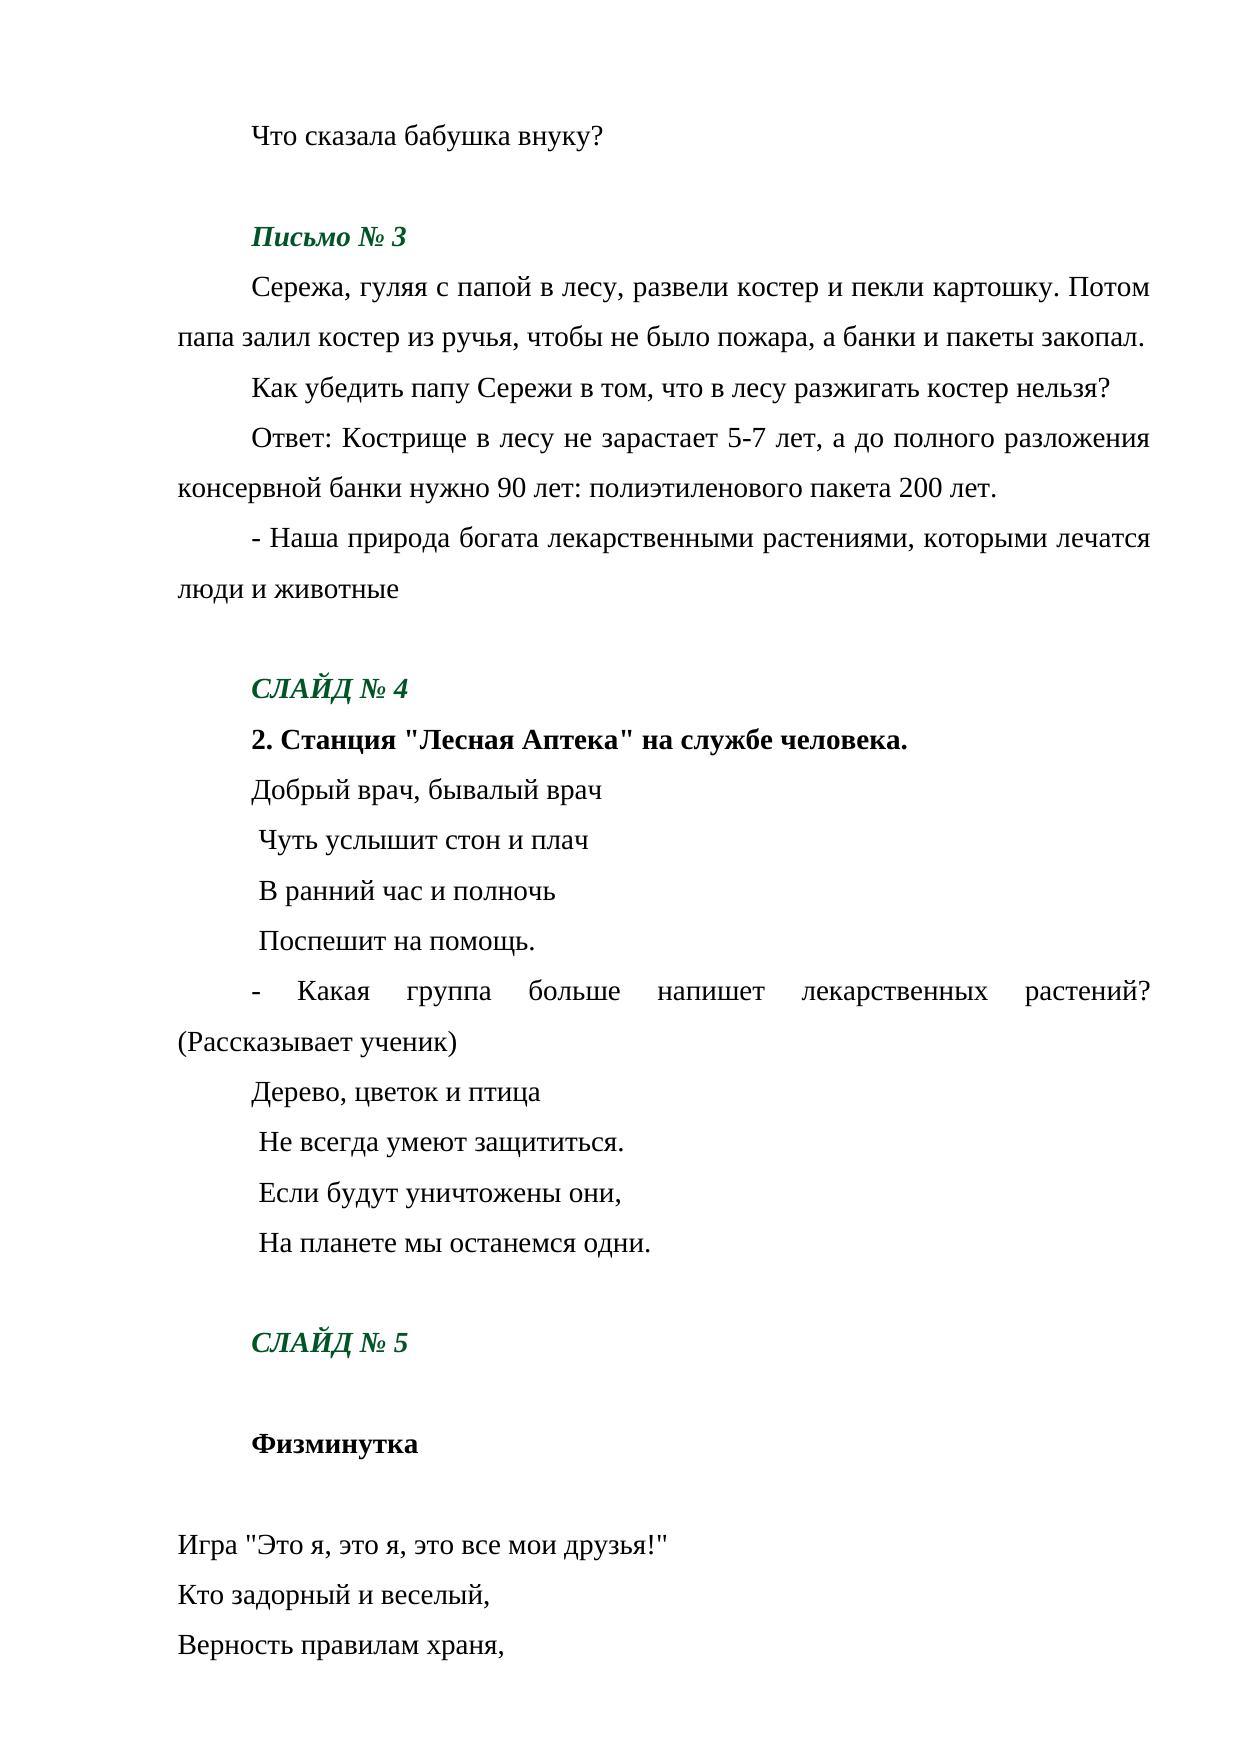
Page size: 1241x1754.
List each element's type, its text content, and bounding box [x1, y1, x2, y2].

text Чуть услышит стон и плач [177, 822, 1152, 856]
text Верность правилам храня, [177, 1627, 1152, 1661]
text Кто задорный и веселый, [177, 1577, 1152, 1611]
text Ответ: Кострище в лесу не зарастает 5-7 лет, а до полного разложения консервной банки нужно 90 лет: полиэтиленового пакета 200 лет. [177, 420, 1152, 504]
text Дерево, цветок и птица [177, 1074, 1152, 1108]
text Если будут уничтожены они, [177, 1175, 1152, 1208]
text Сережа, гуляя с папой в лесу, развели костер и пекли картошку. Потом папа залил костер из ручья, чтобы не было пожара, а банки и пакеты закопал. [177, 269, 1152, 353]
text Поспешит на помощь. [177, 923, 1152, 957]
text Как убедить папу Сережи в том, что в лесу разжигать костер нельзя? [177, 370, 1152, 403]
text СЛАЙД № 4 [177, 672, 1152, 705]
text Физминутка [177, 1426, 1152, 1460]
text Письмо № 3 [177, 219, 1152, 252]
text 2. Станция "Лесная Аптека" на службе человека. [177, 722, 1152, 755]
text - Какая группа больше напишет лекарственных растений? (Рассказывает ученик) [177, 973, 1152, 1057]
text Игра "Это я, это я, это все мои друзья!" [177, 1527, 1152, 1560]
text На планете мы останемся одни. [177, 1225, 1152, 1258]
text СЛАЙД № 5 [177, 1326, 1152, 1359]
text В ранний час и полночь [177, 873, 1152, 906]
text Не всегда умеют защититься. [177, 1124, 1152, 1158]
text Добрый врач, бывалый врач [177, 772, 1152, 806]
text Что сказала бабушка внуку? [177, 118, 1152, 152]
text - Наша природа богата лекарственными растениями, которыми лечатся люди и животные [177, 521, 1152, 604]
